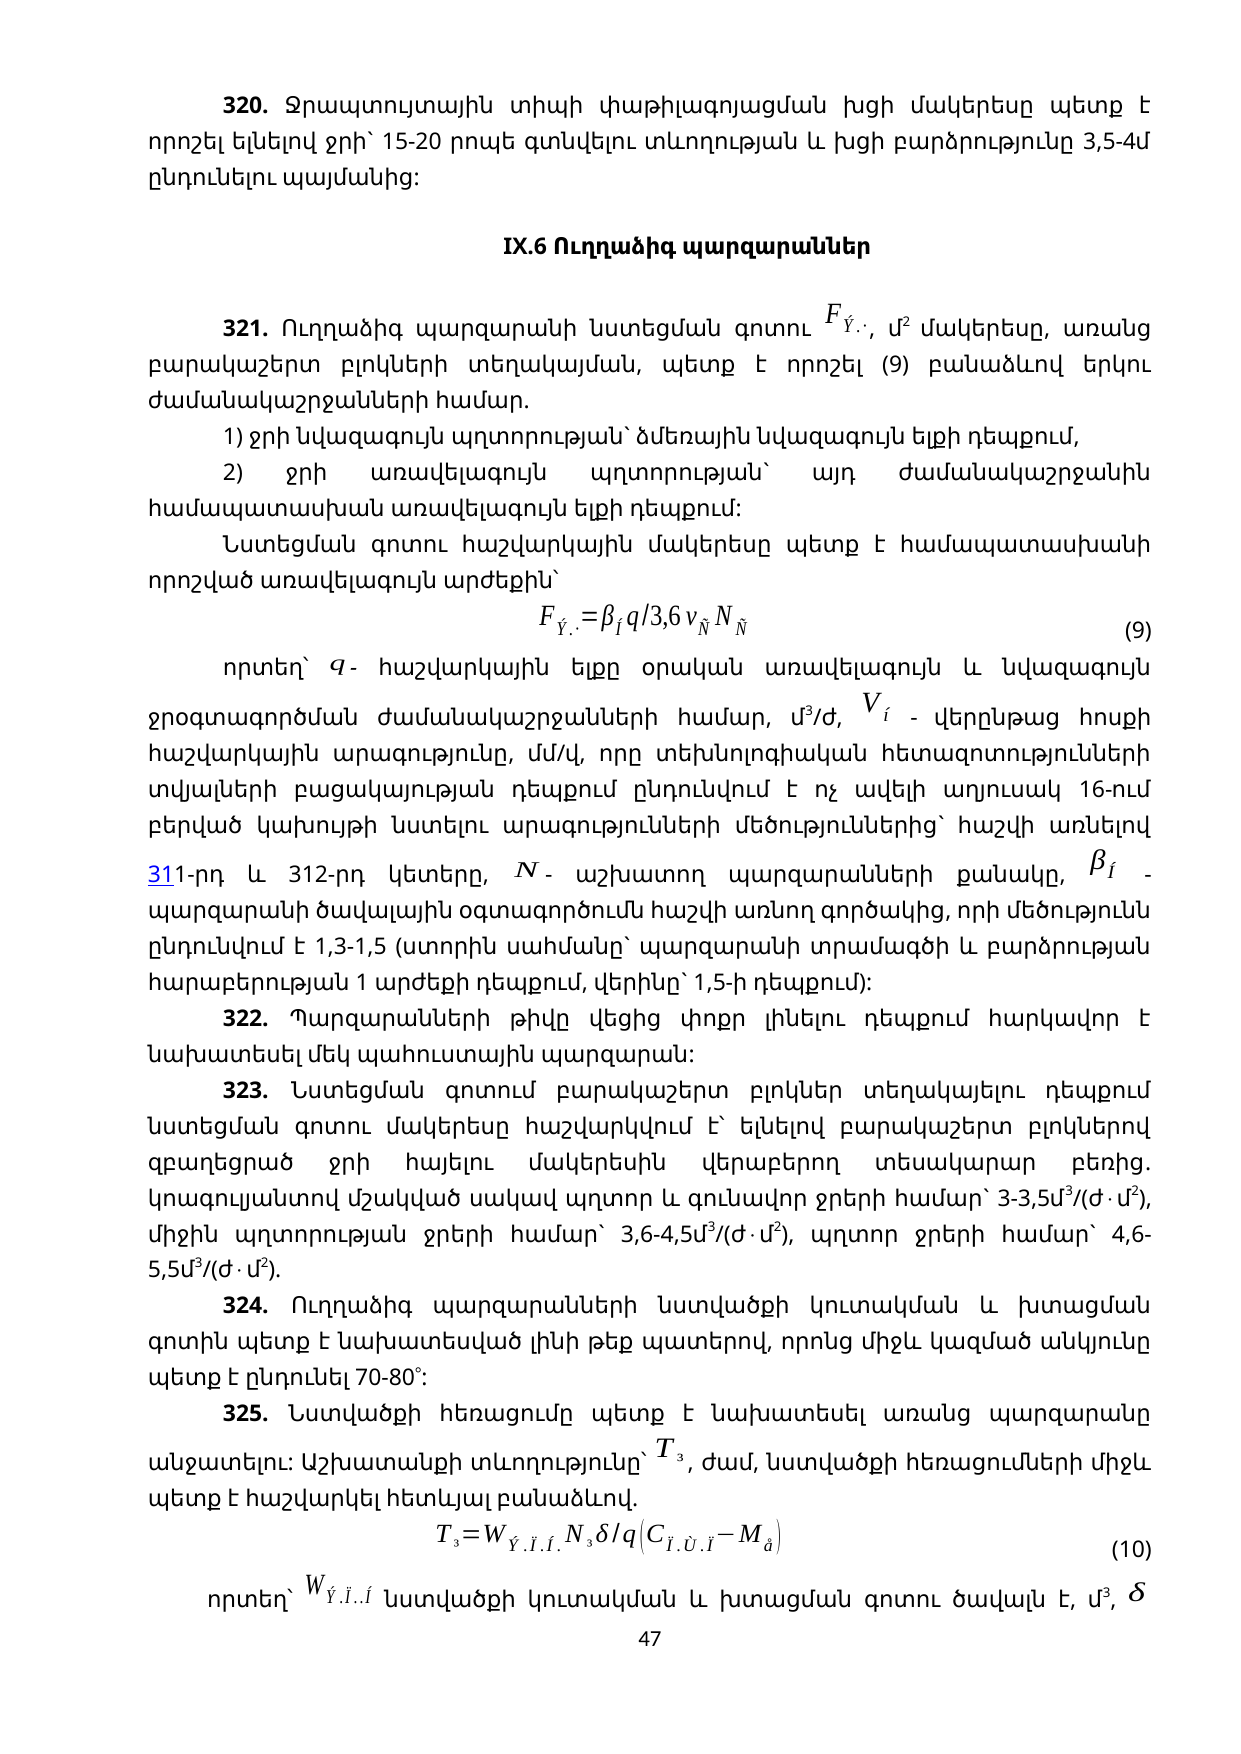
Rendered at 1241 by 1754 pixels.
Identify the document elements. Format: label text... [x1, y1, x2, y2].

text 324. Ուղղաձիգ պարզարանների նստվածքի կուտակման և խտացման գոտին պետք է նախատեսված լինի թեք պատերով, որոնց միջև կազմած անկյունը պետք է ընդունել 70-80: [148, 1289, 1152, 1392]
text (10) [148, 1518, 1152, 1564]
text 1) ջրի նվազագույն պղտորության` ձմեռային նվազագույն ելքի դեպքում, [148, 420, 1152, 451]
text IX.6 Ուղղաձիգ պարզարաններ [148, 230, 1152, 261]
text 2) ջրի առավելագույն պղտորության` այդ ժամանակաշրջանին համապատասխան առավելագույն ելքի դեպքում: [148, 456, 1152, 523]
text 320. Ջրապտույտային տիպի փաթիլագոյացման խցի մակերեսը պետք է որոշել ելնելով ջրի` 15-20 րոպե գտնվելու տևողության և խցի բարձրությունը 3,5-4մ ընդունելու պայմանից: [148, 89, 1152, 192]
text 322. Պարզարանների թիվը վեցից փոքր լինելու դեպքում հարկավոր է նախատեսել մեկ պահուստային պարզարան: [148, 1002, 1152, 1069]
text 325. Նստվածքի հեռացումը պետք է նախատեսել առանց պարզարանը անջատելու: Աշխատանքի տևողությունը՝ , ժամ, նստվածքի հեռացումների միջև պետք է հաշվարկել հետևյալ բանաձևով. [148, 1397, 1152, 1513]
text որտեղ՝ - հաշվարկային ելքը օրական առավելագույն և նվազագույն ջրօգտագործման ժամանակաշրջանների համար, մ3/ժ, - վերընթաց հոսքի հաշվարկային արագությունը, մմ/վ, որը տեխնոլոգիական հետազոտությունների տվյալների բացակայության դեպքում ընդունվում է ոչ ավելի աղյուսակ 16-ում բերված կախույթի նստելու արագությունների մեծություններից` հաշվի առնելով 311-րդ և 312-րդ կետերը, - աշխատող պարզարանների քանակը, - պարզարանի ծավալային օգտագործումն հաշվի առնող գործակից, որի մեծությունն ընդունվում է 1,3-1,5 (ստորին սահմանը` պարզարանի տրամագծի և բարձրության հարաբերության 1 արժեքի դեպքում, վերինը` 1,5-ի դեպքում): [148, 650, 1152, 997]
text (9) [148, 600, 1152, 646]
text Նստեցման գոտու հաշվարկային մակերեսը պետք է համապատասխանի որոշված առավելագույն արժեքին՝ [148, 528, 1152, 595]
text 321. Ուղղաձիգ պարզարանի նստեցման գոտու , մ2 մակերեսը, առանց բարակաշերտ բլոկների տեղակայման, պետք է որոշել (9) բանաձևով երկու ժամանակաշրջանների համար. [148, 298, 1152, 415]
text 323. Նստեցման գոտում բարակաշերտ բլոկներ տեղակայելու դեպքում նստեցման գոտու մակերեսը հաշվարկվում է՝ ելնելով բարակաշերտ բլոկներով զբաղեցրած ջրի հայելու մակերեսին վերաբերող տեսակարար բեռից. կոագուլյանտով մշակված սակավ պղտոր և գունավոր ջրերի համար` 3-3,5մ3/(ժմ2), միջին պղտորության ջրերի համար` 3,6-4,5մ3/(ժմ2), պղտոր ջրերի համար` 4,6-5,5մ3/(ժմ2). [148, 1074, 1152, 1285]
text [148, 1568, 1152, 1614]
